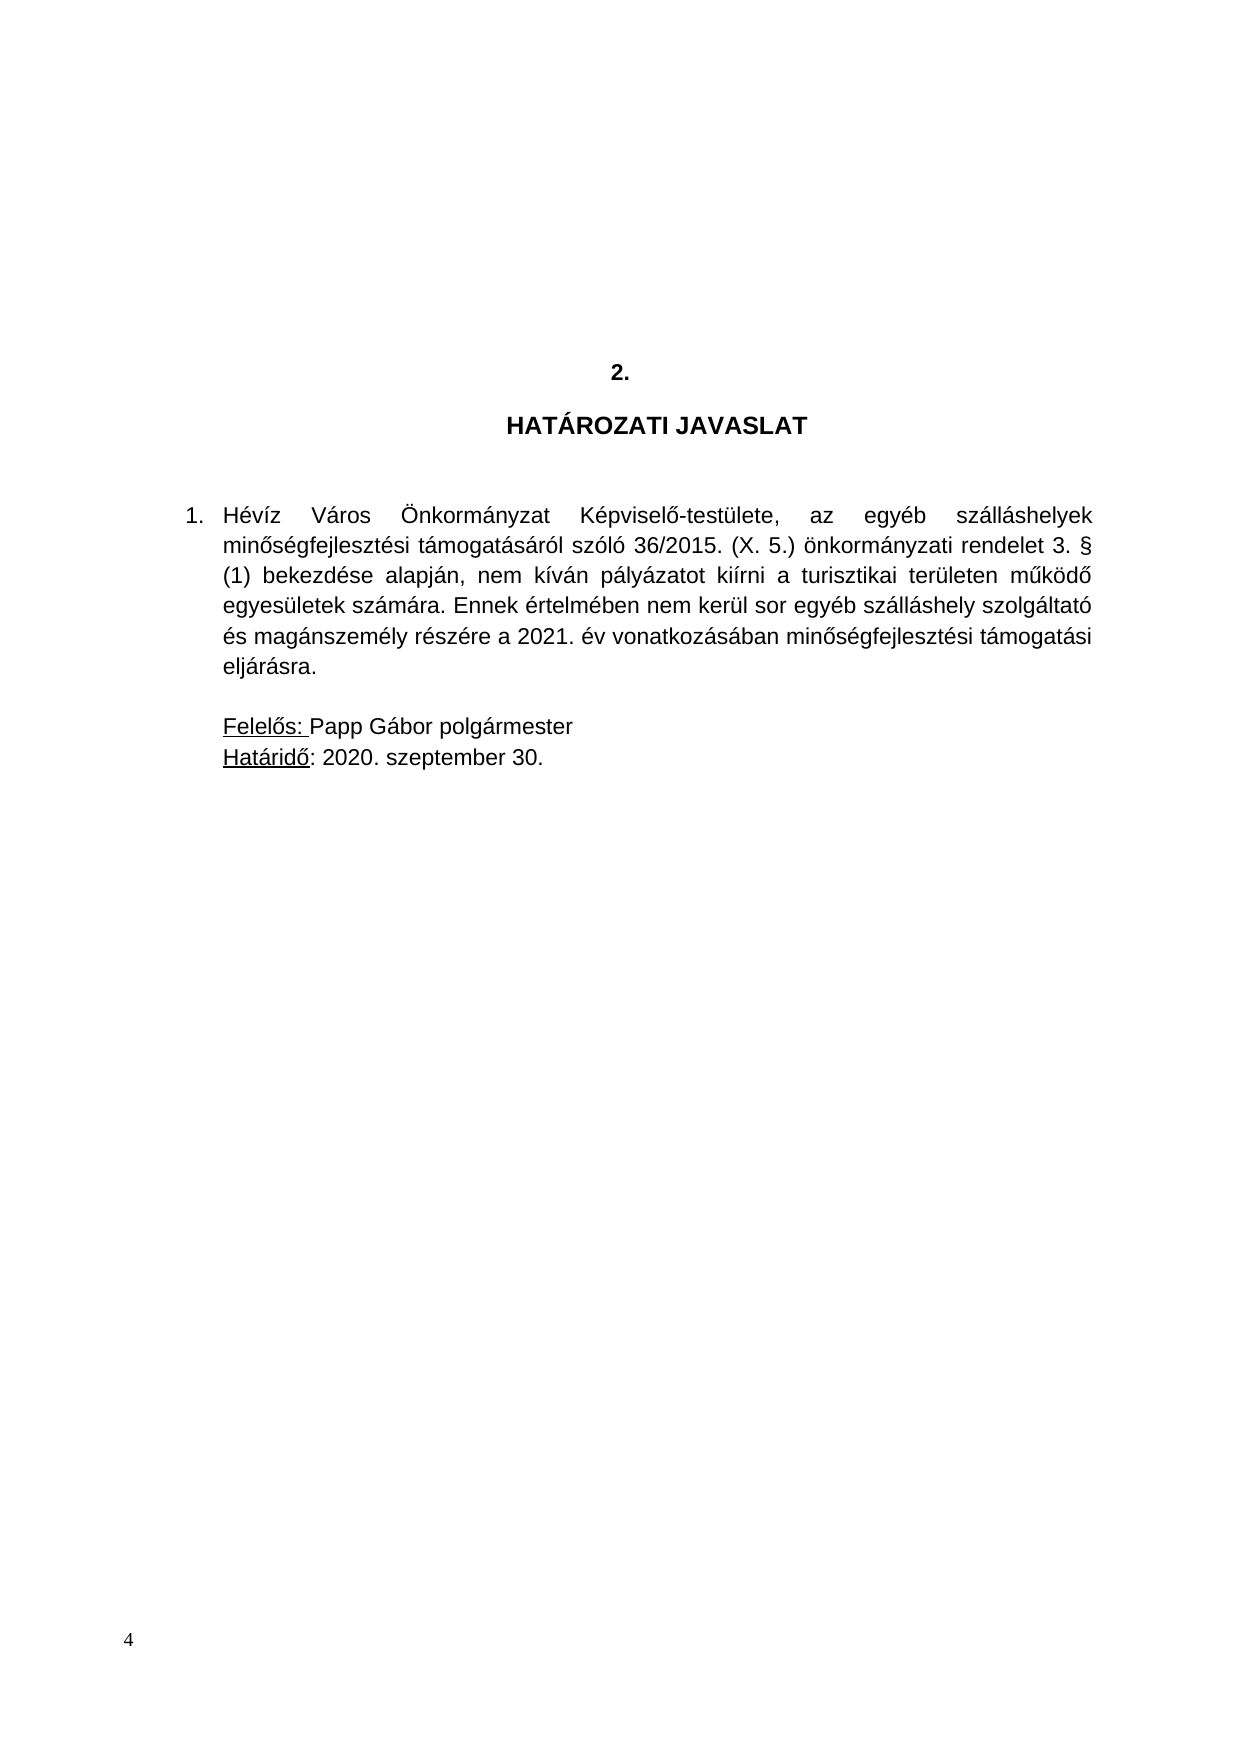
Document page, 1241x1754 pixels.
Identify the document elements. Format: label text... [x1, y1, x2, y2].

list Hévíz Város Önkormányzat Képviselő-testülete, az egyéb szálláshelyek minőségfejlesztési támogatásáról szóló 36/2015. (X. 5.) önkormányzati rendelet 3. § (1) bekezdése alapján, nem kíván pályázatot kiírni a turisztikai területen működő egyesületek számára. Ennek értelmében nem kerül sor egyéb szálláshely szolgáltató és magánszemély részére a 2021. év vonatkozásában minőségfejlesztési támogatási eljárásra. [185, 502, 1093, 679]
text 2. [148, 358, 1093, 385]
subtitle HATÁROZATI JAVASLAT [148, 411, 1093, 440]
subtitle Felelős: Papp Gábor polgármester [223, 713, 1093, 740]
subtitle Határidő: 2020. szeptember 30. [223, 743, 1093, 770]
